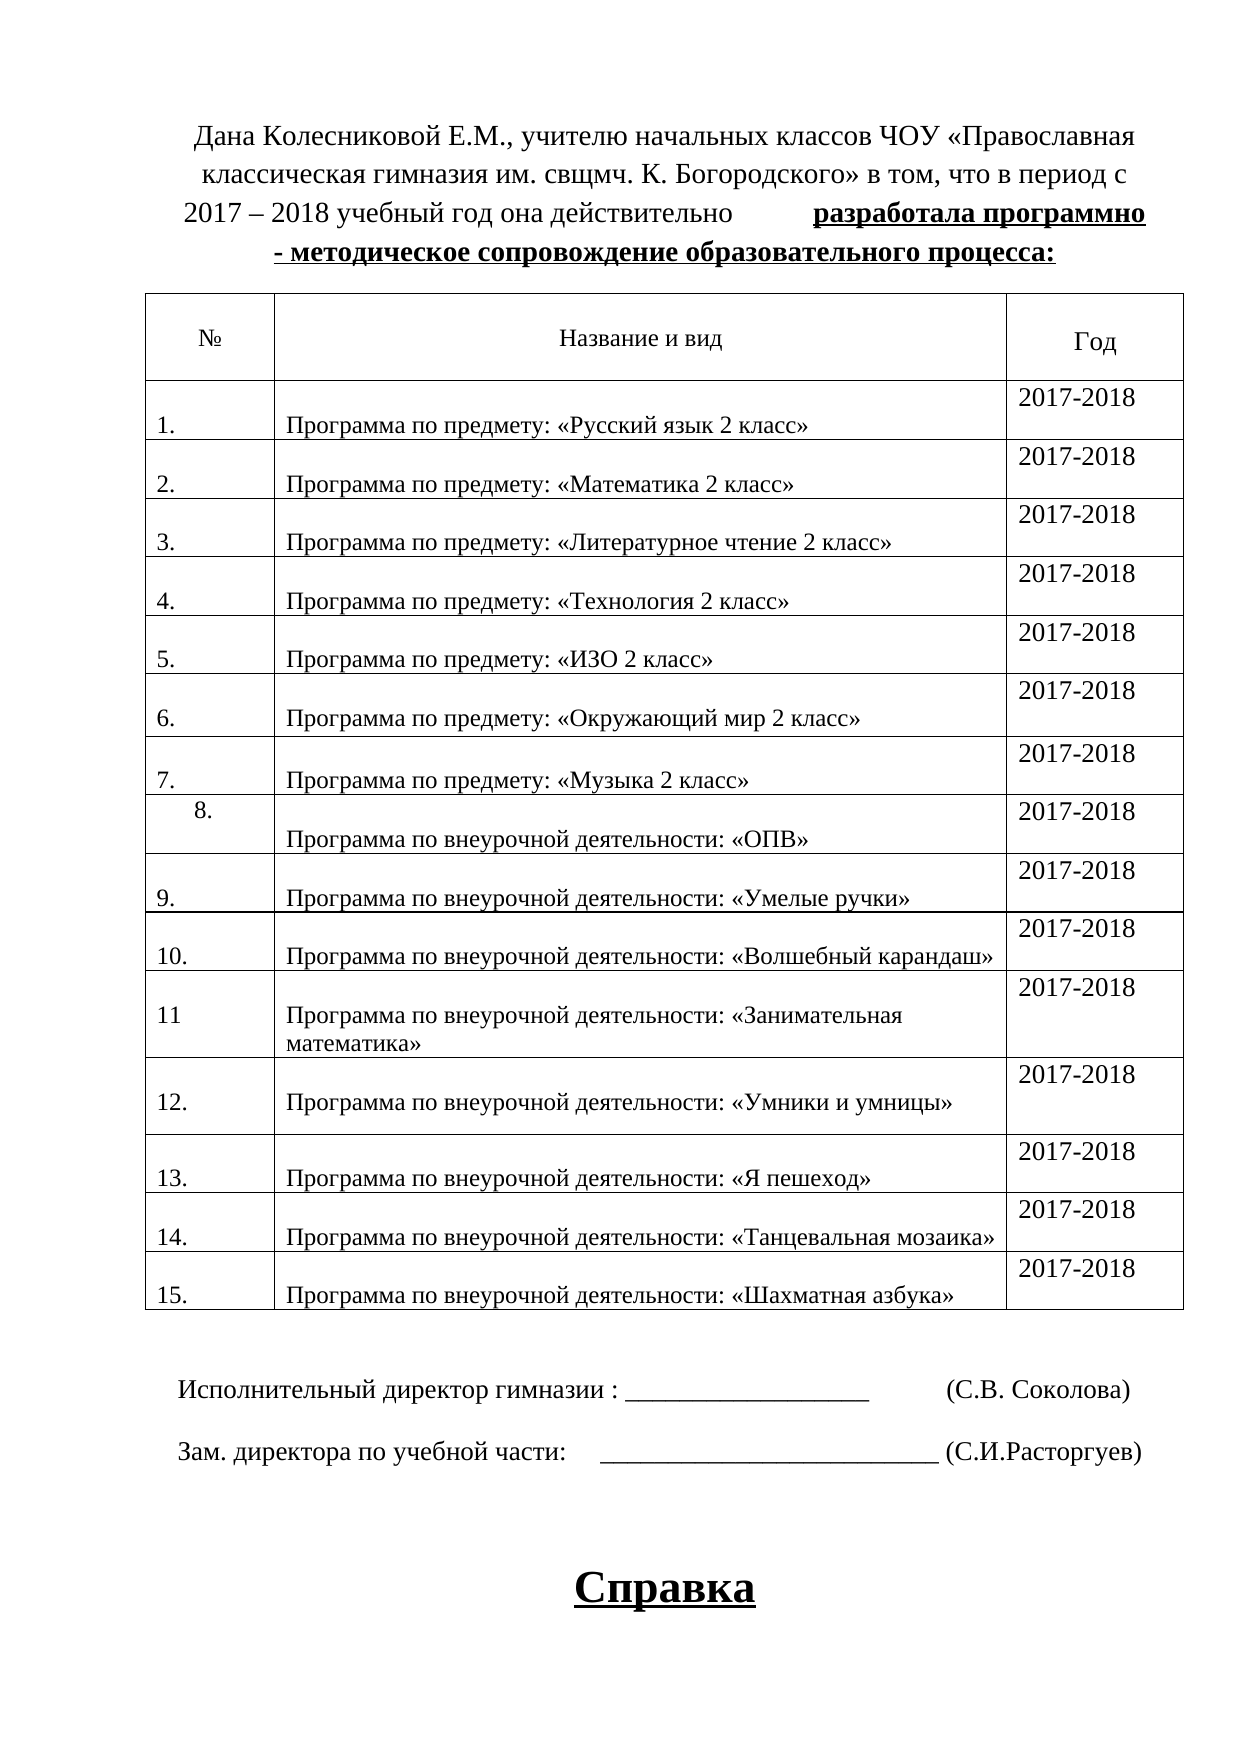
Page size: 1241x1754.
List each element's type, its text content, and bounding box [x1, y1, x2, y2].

table_cell 11 [146, 971, 274, 1057]
table_cell 10. [146, 913, 274, 970]
table_cell Программа по предмету: «Литературное чтение 2 класс» [275, 499, 1006, 556]
text Исполнительный директор гимназии : __________________ (С.В. Соколова) [177, 1373, 1152, 1404]
table_cell 2017-2018 [1007, 1058, 1183, 1134]
text Справка [177, 1559, 1152, 1612]
table_cell 2017-2018 [1007, 971, 1183, 1057]
table_cell 13. [146, 1135, 274, 1192]
text Зам. директора по учебной части: _________________________ (С.И.Расторгуев) [177, 1435, 1152, 1466]
text Дана Колесниковой Е.М., учителю начальных классов ЧОУ «Православная классическая гимназия им. свщмч. К. Богородского» в том, что в период с 2017 – 2018 учебный год она действительно разработала программно - методическое сопровождение образовательного процесса: [177, 118, 1152, 267]
table_cell Программа по предмету: «Технология 2 класс» [275, 557, 1006, 614]
table_cell Программа по предмету: «Математика 2 класс» [275, 440, 1006, 497]
table_cell Программа по внеурочной деятельности: «Волшебный карандаш» [275, 913, 1006, 970]
table_cell Программа по внеурочной деятельности: «Занимательная математика» [275, 971, 1006, 1057]
table_cell 3. [146, 499, 274, 556]
table_header Год [1007, 294, 1183, 380]
table_cell 2017-2018 [1007, 913, 1183, 970]
table_cell Программа по внеурочной деятельности: «ОПВ» [275, 795, 1006, 853]
table_header № [146, 294, 274, 380]
table_cell Программа по внеурочной деятельности: «Умелые ручки» [275, 854, 1006, 911]
table_cell 8. [146, 795, 274, 853]
table_cell Программа по внеурочной деятельности: «Умники и умницы» [275, 1058, 1006, 1134]
table_cell 6. [146, 674, 274, 736]
table_cell 7. [146, 737, 274, 794]
table_header Название и вид [275, 294, 1006, 380]
table_cell Программа по предмету: «Музыка 2 класс» [275, 737, 1006, 794]
table_cell 2017-2018 [1007, 381, 1183, 439]
table_cell 2017-2018 [1007, 1193, 1183, 1251]
table_cell Программа по внеурочной деятельности: «Я пешеход» [275, 1135, 1006, 1192]
table_cell 2017-2018 [1007, 674, 1183, 736]
table_cell 2017-2018 [1007, 499, 1183, 556]
table_cell Программа по предмету: «Русский язык 2 класс» [275, 381, 1006, 439]
table_cell 2017-2018 [1007, 737, 1183, 794]
table_cell 2017-2018 [1007, 616, 1183, 673]
table_cell Программа по внеурочной деятельности: «Шахматная азбука» [275, 1252, 1006, 1309]
table_cell 2017-2018 [1007, 440, 1183, 497]
table_cell 15. [146, 1252, 274, 1309]
table_cell 2017-2018 [1007, 1252, 1183, 1309]
table_cell Программа по внеурочной деятельности: «Танцевальная мозаика» [275, 1193, 1006, 1251]
table_cell Программа по предмету: «Окружающий мир 2 класс» [275, 674, 1006, 736]
table_cell 2017-2018 [1007, 1135, 1183, 1192]
table_cell 4. [146, 557, 274, 614]
table_cell 12. [146, 1058, 274, 1134]
table_cell 2017-2018 [1007, 557, 1183, 614]
table_cell 2. [146, 440, 274, 497]
table_cell 9. [146, 854, 274, 911]
table_cell 1. [146, 381, 274, 439]
table_cell 5. [146, 616, 274, 673]
table_cell 14. [146, 1193, 274, 1251]
table_cell 2017-2018 [1007, 854, 1183, 911]
table_cell Программа по предмету: «ИЗО 2 класс» [275, 616, 1006, 673]
table_cell 2017-2018 [1007, 795, 1183, 853]
